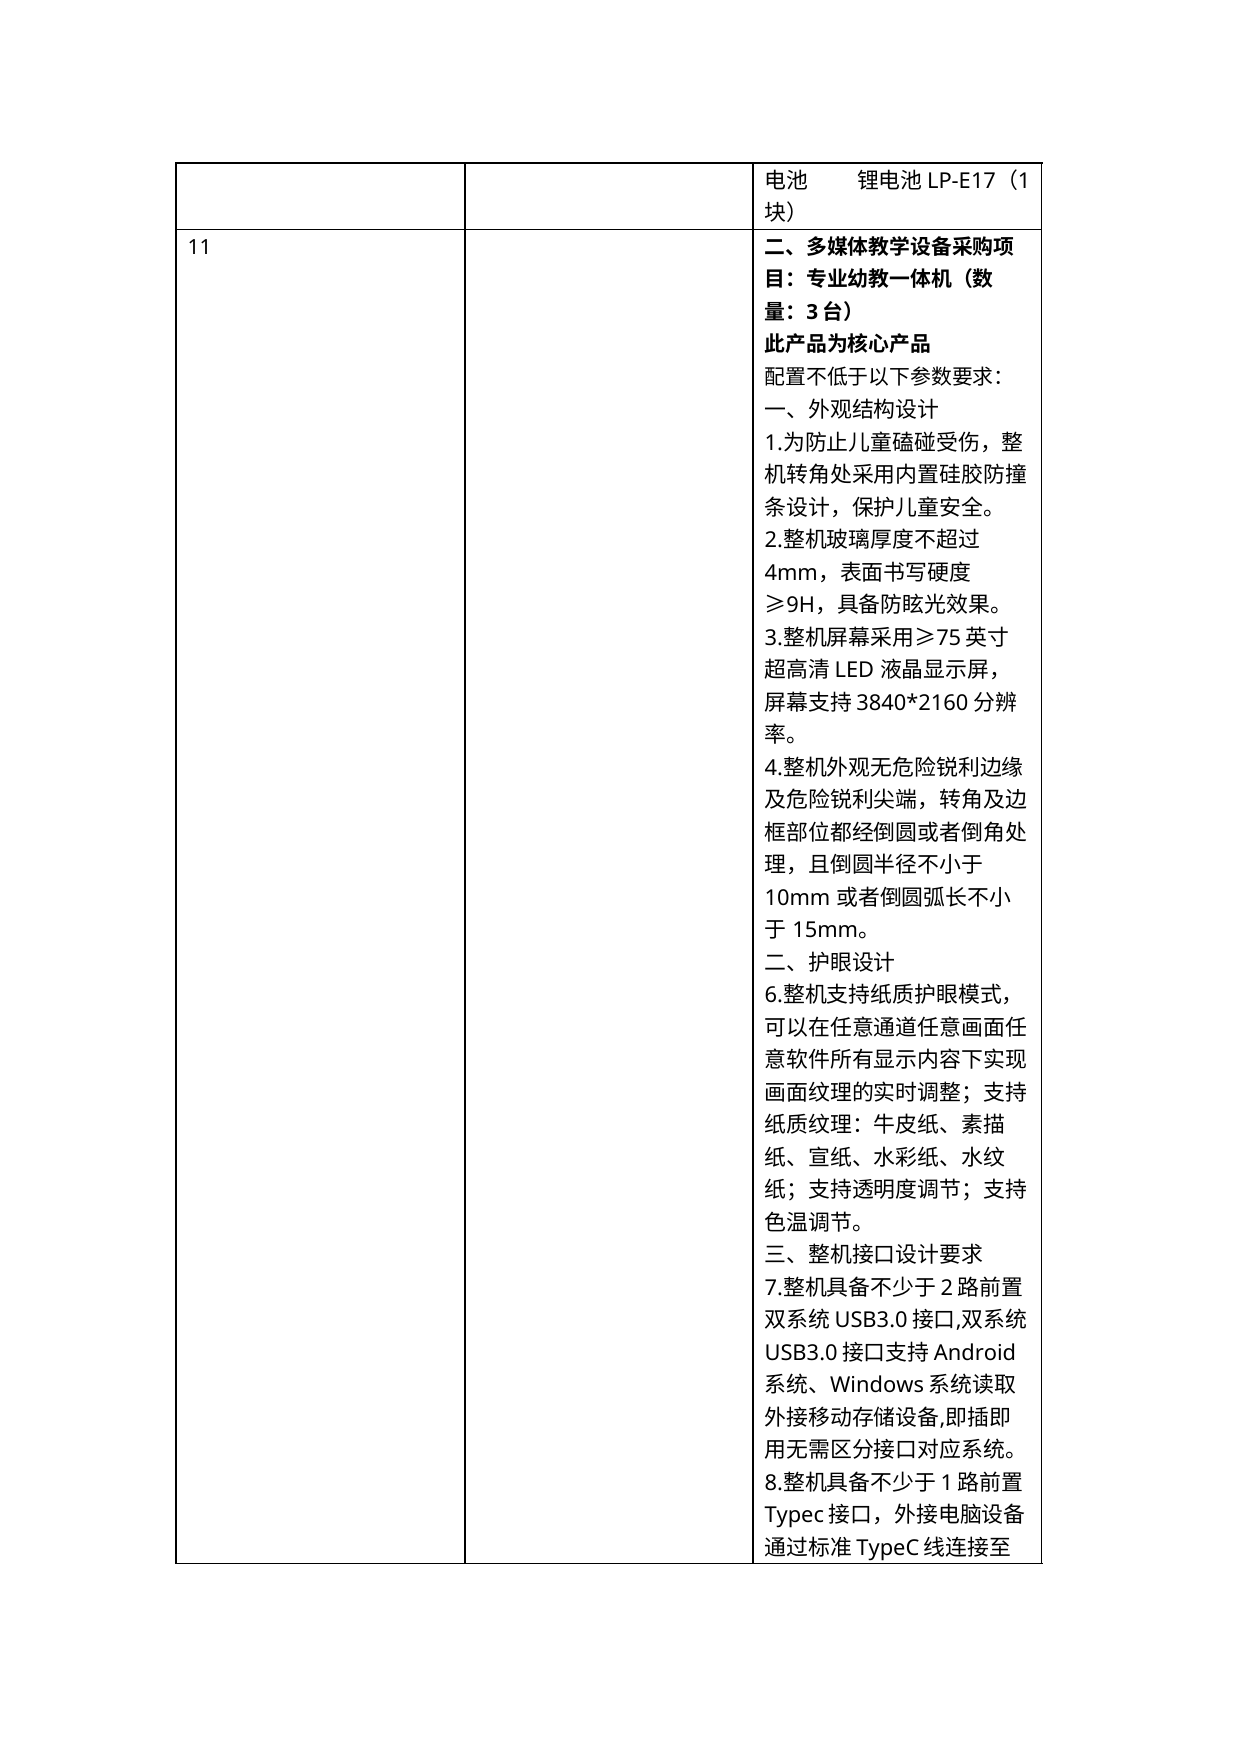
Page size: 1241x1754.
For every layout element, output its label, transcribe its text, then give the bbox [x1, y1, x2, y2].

table_cell 10 [177, 164, 464, 228]
table_cell [466, 164, 752, 228]
table_cell 11 [177, 230, 464, 1563]
table_cell [466, 230, 752, 1563]
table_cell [754, 230, 1041, 1563]
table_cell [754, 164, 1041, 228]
